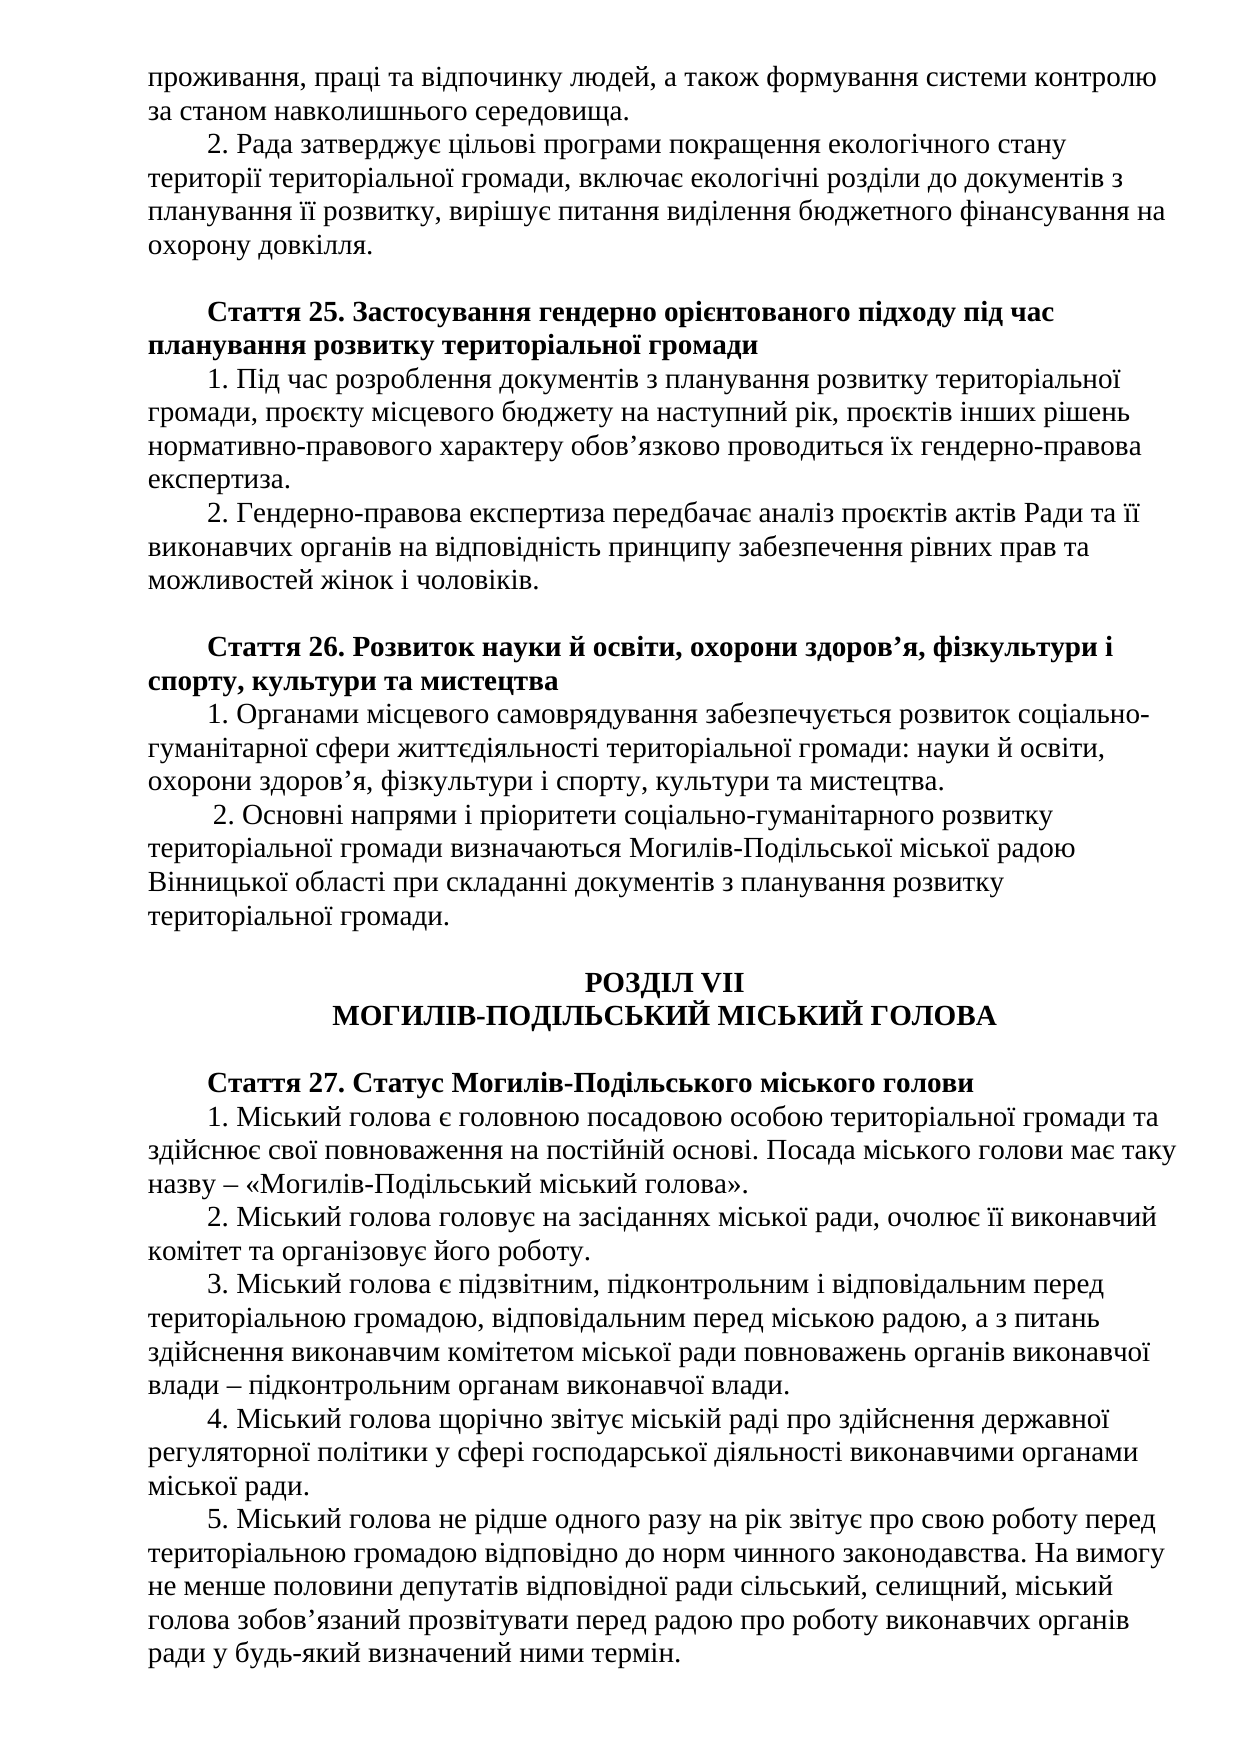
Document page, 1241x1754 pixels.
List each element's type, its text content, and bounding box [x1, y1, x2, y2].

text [148, 59, 1181, 126]
text Стаття 26. Розвиток науки й освіти, охорони здоров’я, фізкультури і спорту, культури та мистецтва [148, 629, 1181, 696]
text 1. Органами місцевого самоврядування забезпечується розвиток соціально-гуманітарної сфери життєдіяльності територіальної громади: науки й освіти, охорони здоров’я, фізкультури і спорту, культури та мистецтва. [148, 696, 1181, 797]
text 4. Міський голова щорічно звітує міській раді про здійснення державної регуляторної політики у сфері господарської діяльності виконавчими органами міської ради. [148, 1401, 1181, 1501]
text РОЗДІЛ VІІ [148, 965, 1181, 998]
text 5. Міський голова не рідше одного разу на рік звітує про свою роботу перед територіальною громадою відповідно до норм чинного законодавства. На вимогу не менше половини депутатів відповідної ради сільський, селищний, міський голова зобов’язаний прозвітувати перед радою про роботу виконавчих органів ради у будь-який визначений ними термін. [148, 1501, 1181, 1669]
text 1. Під час розроблення документів з планування розвитку територіальної громади, проєкту місцевого бюджету на наступний рік, проєктів інших рішень нормативно-правового характеру обов’язково проводиться їх гендерно-правова експертиза. [148, 361, 1181, 495]
text 2. Міський голова головує на засіданнях міської ради, очолює її виконавчий комітет та організовує його роботу. [148, 1199, 1181, 1267]
text 2. Основні напрями і пріоритети соціально-гуманітарного розвитку територіальної громади визначаються Могилів-Подільської міської радою Вінницької області при складанні документів з планування розвитку територіальної громади. [148, 797, 1181, 931]
text 1. Міський голова є головною посадовою особою територіальної громади та здійснює свої повноваження на постійній основі. Посада міського голови має таку назву – «Могилів-Подільський міський голова». [148, 1099, 1181, 1199]
text Стаття 25. Застосування гендерно орієнтованого підходу під час планування розвитку територіальної громади [148, 294, 1181, 361]
text Стаття 27. Статус Могилів-Подільського міського голови [148, 1065, 1181, 1099]
text 2. Рада затверджує цільові програми покращення екологічного стану території територіальної громади, включає екологічні розділи до документів з планування її розвитку, вирішує питання виділення бюджетного фінансування на охорону довкілля. [148, 126, 1181, 260]
text 2. Гендерно-правова експертиза передбачає аналіз проєктів актів Ради та її виконавчих органів на відповідність принципу забезпечення рівних прав та можливостей жінок і чоловіків. [148, 495, 1181, 596]
text МОГИЛІВ-ПОДІЛЬСЬКИЙ МІСЬКИЙ ГОЛОВА [148, 998, 1181, 1032]
text 3. Міський голова є підзвітним, підконтрольним і відповідальним перед територіальною громадою, відповідальним перед міською радою, а з питань здійснення виконавчим комітетом міської ради повноважень органів виконавчої влади – підконтрольним органам виконавчої влади. [148, 1267, 1181, 1401]
